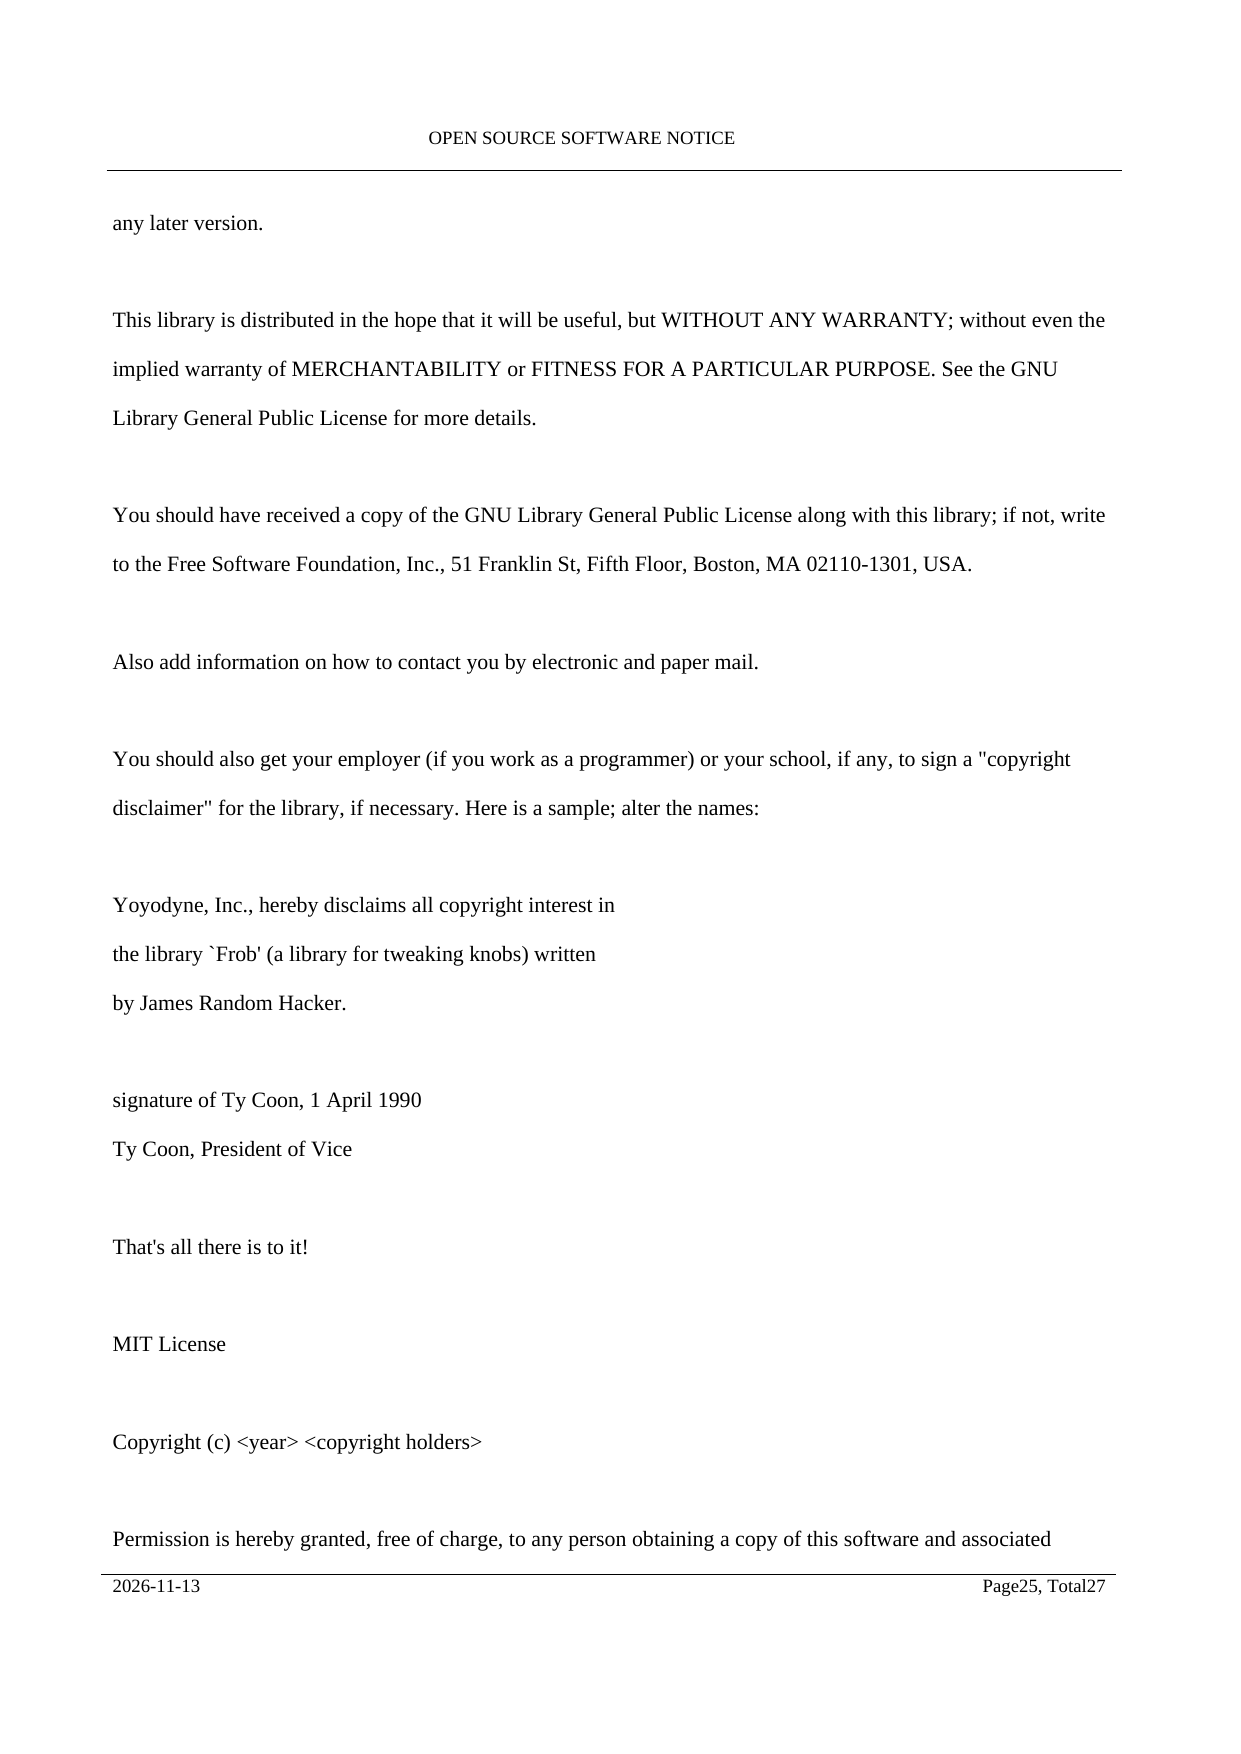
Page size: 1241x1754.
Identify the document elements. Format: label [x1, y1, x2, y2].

text [112, 206, 1128, 1555]
